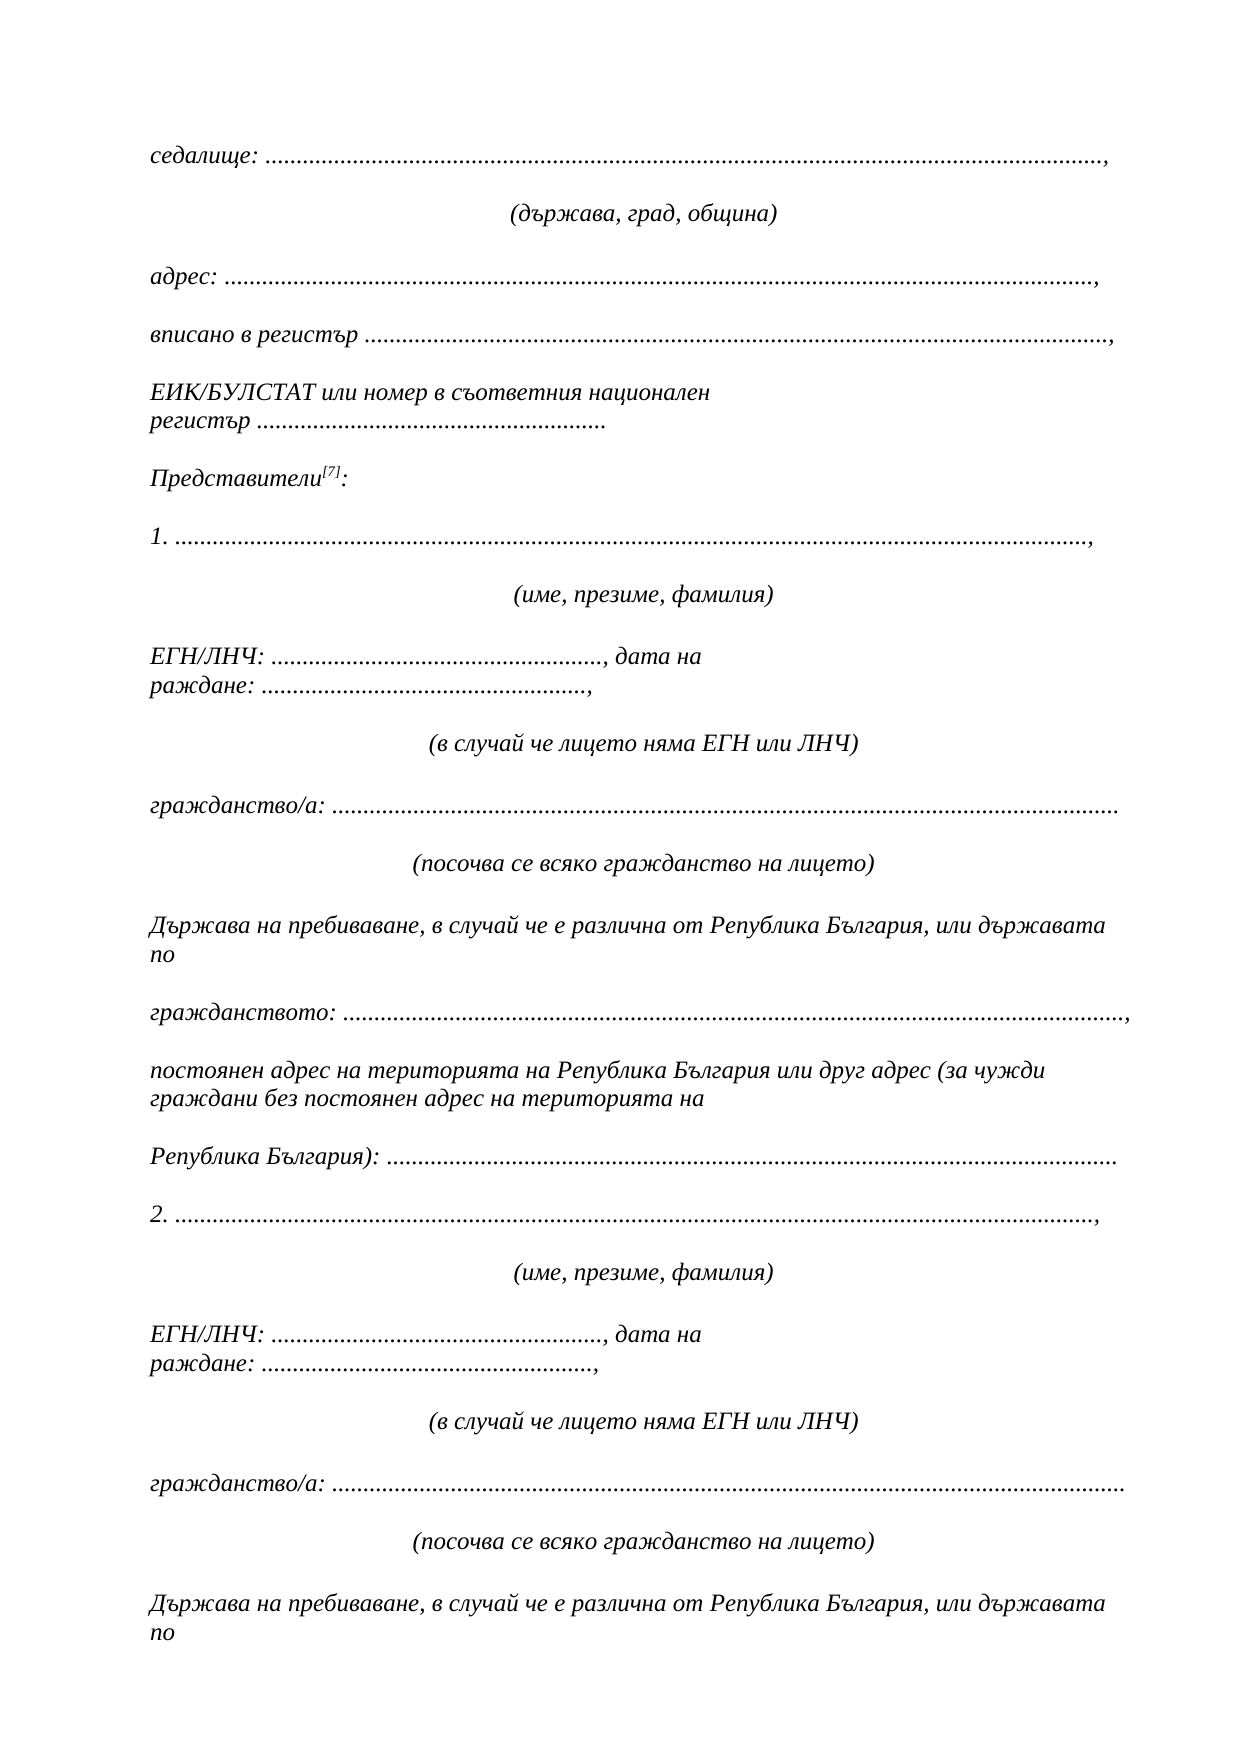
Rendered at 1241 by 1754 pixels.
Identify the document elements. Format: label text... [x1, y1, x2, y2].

text (в случай че лицето няма ЕГН или ЛНЧ) [150, 1406, 1137, 1435]
text адрес: ..........................................................................................................................................., [150, 261, 1137, 289]
text (име, презиме, фамилия) [150, 579, 1137, 608]
text гражданството: ............................................................................................................................., [150, 997, 1137, 1026]
text (посочва се всяко гражданство на лицето) [150, 1526, 1137, 1555]
text Държава на пребиваване, в случай че е различна от Република България, или държавата по [150, 1588, 1137, 1646]
text вписано в регистър ......................................................................................................................., [150, 319, 1137, 347]
text гражданство/а: ............................................................................................................................... [150, 1468, 1137, 1497]
text ЕИК/БУЛСТАТ или номер в съответния национален регистър ........................................................ [150, 377, 1137, 434]
text Представители[7]: [150, 463, 1137, 492]
text (име, презиме, фамилия) [150, 1257, 1137, 1286]
text ЕГН/ЛНЧ: ....................................................., дата на раждане: ...................................................., [150, 641, 1137, 699]
text (държава, град, община) [150, 198, 1137, 227]
text гражданство/а: .............................................................................................................................. [150, 790, 1137, 819]
text Република България): ..................................................................................................................... [150, 1141, 1137, 1170]
text 1. .................................................................................................................................................., [150, 521, 1137, 550]
text Държава на пребиваване, в случай че е различна от Република България, или държавата по [150, 910, 1137, 968]
text (в случай че лицето няма ЕГН или ЛНЧ) [150, 728, 1137, 757]
text седалище: ......................................................................................................................................, [150, 141, 1137, 169]
text 2. ..................................................................................................................................................., [150, 1199, 1137, 1228]
text ЕГН/ЛНЧ: ....................................................., дата на раждане: ....................................................., [150, 1319, 1137, 1377]
text постоянен адрес на територията на Република България или друг адрес (за чужди граждани без постоянен адрес на територията на [150, 1055, 1137, 1112]
text (посочва се всяко гражданство на лицето) [150, 848, 1137, 877]
